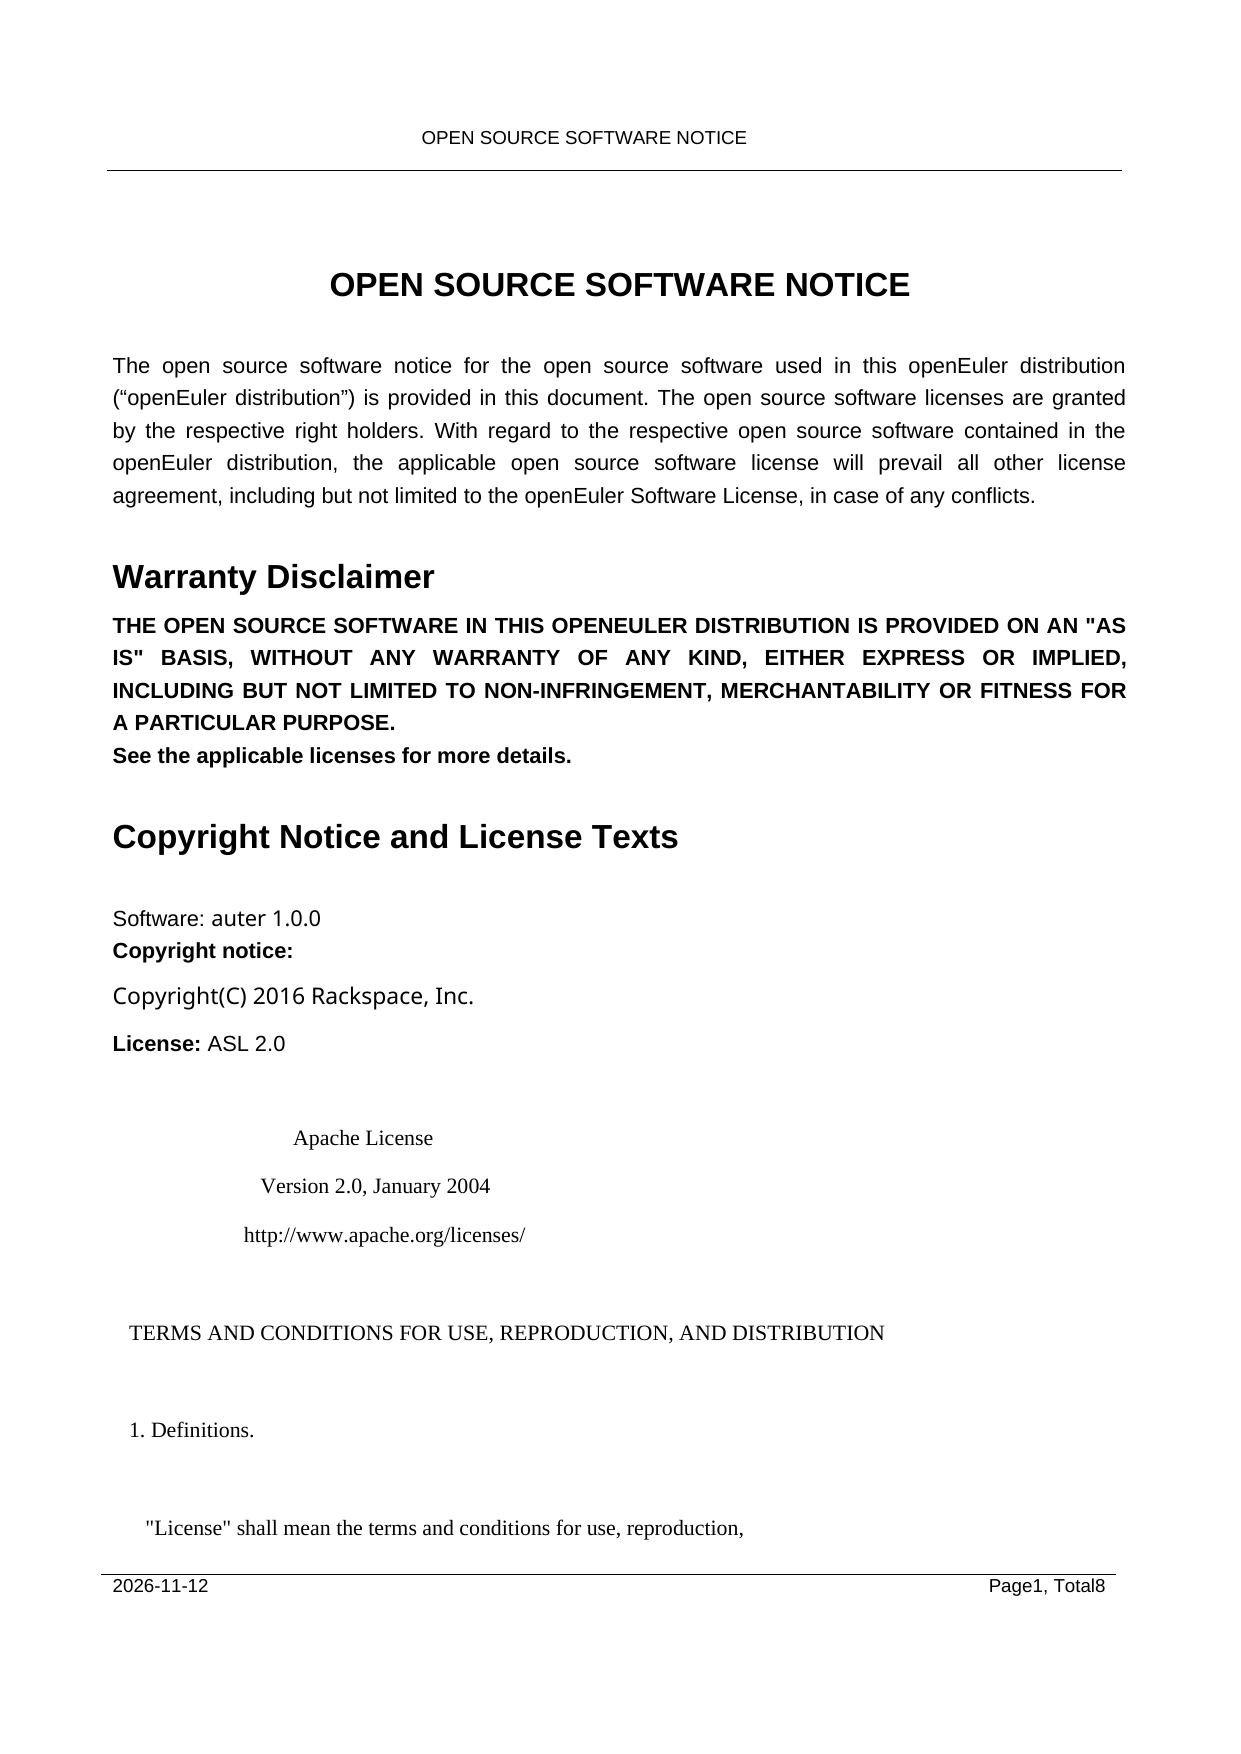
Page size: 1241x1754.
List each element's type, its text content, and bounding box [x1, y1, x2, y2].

text Warranty Disclaimer [112, 544, 1128, 609]
text OPEN SOURCE SOFTWARE NOTICE [112, 251, 1128, 316]
text Copyright(C) 2016 Rackspace, Inc. [112, 979, 1128, 1012]
text The open source software notice for the open source software used in this openEuler distribution (“openEuler distribution”) is provided in this document. The open source software licenses are granted by the respective right holders. With regard to the respective open source software contained in the openEuler distribution, the applicable open source software license will prevail all other license agreement, including but not limited to the openEuler Software License, in case of any conflicts. [112, 349, 1128, 511]
text Software: auter 1.0.0 [112, 901, 1128, 934]
text Copyright Notice and License Texts [112, 804, 1128, 869]
text Copyright notice: [112, 934, 1128, 966]
text THE OPEN SOURCE SOFTWARE IN THIS OPENEULER DISTRIBUTION IS PROVIDED ON AN "AS IS" BASIS, WITHOUT ANY WARRANTY OF ANY KIND, EITHER EXPRESS OR IMPLIED, INCLUDING BUT NOT LIMITED TO NON-INFRINGEMENT, MERCHANTABILITY OR FITNESS FOR A PARTICULAR PURPOSE. See the applicable licenses for more details. [112, 609, 1128, 771]
text License: ASL 2.0 [112, 1027, 1128, 1060]
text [112, 1072, 1128, 1543]
